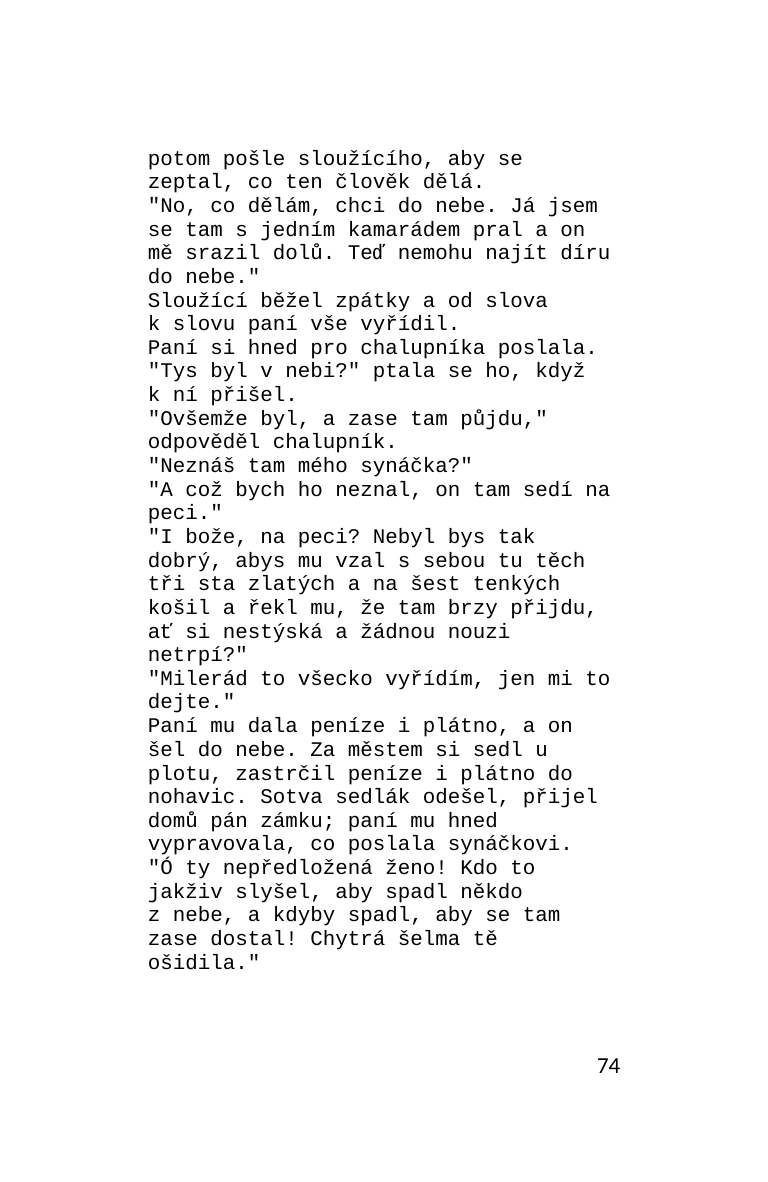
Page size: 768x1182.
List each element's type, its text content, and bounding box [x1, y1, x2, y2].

text "Tys byl v nebi?" ptala se ho, když k ní přišel. [148, 361, 620, 408]
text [148, 148, 620, 195]
text "Ó ty nepředložená ženo! Kdo to jakživ slyšel, aby spadl někdo z nebe, a kdyby spadl, aby se tam zase dostal! Chytrá šelma tě ošidila." [148, 857, 620, 975]
text "Ovšemže byl, a zase tam půjdu," odpověděl chalupník. [148, 408, 620, 455]
text "Neznáš tam mého synáčka?" [148, 455, 620, 479]
text "No, co dělám, chci do nebe. Já jsem se tam s jedním kamarádem pral a on mě srazil dolů. Teď nemohu najít díru do nebe." [148, 195, 620, 289]
text Sloužící běžel zpátky a od slova k slovu paní vše vyřídil. [148, 289, 620, 337]
text "A což bych ho neznal, on tam sedí na peci." [148, 479, 620, 526]
text "Milerád to všecko vyřídím, jen mi to dejte." [148, 668, 620, 715]
text "I bože, na peci? Nebyl bys tak dobrý, abys mu vzal s sebou tu těch tři sta zlatých a na šest tenkých košil a řekl mu, že tam brzy přijdu, ať si nestýská a žádnou nouzi netrpí?" [148, 526, 620, 668]
text Paní mu dala peníze i plátno, a on šel do nebe. Za městem si sedl u plotu, zastrčil peníze i plátno do nohavic. Sotva sedlák odešel, přijel domů pán zámku; paní mu hned vypravovala, co poslala synáčkovi. [148, 715, 620, 857]
text Paní si hned pro chalupníka poslala. [148, 337, 620, 361]
